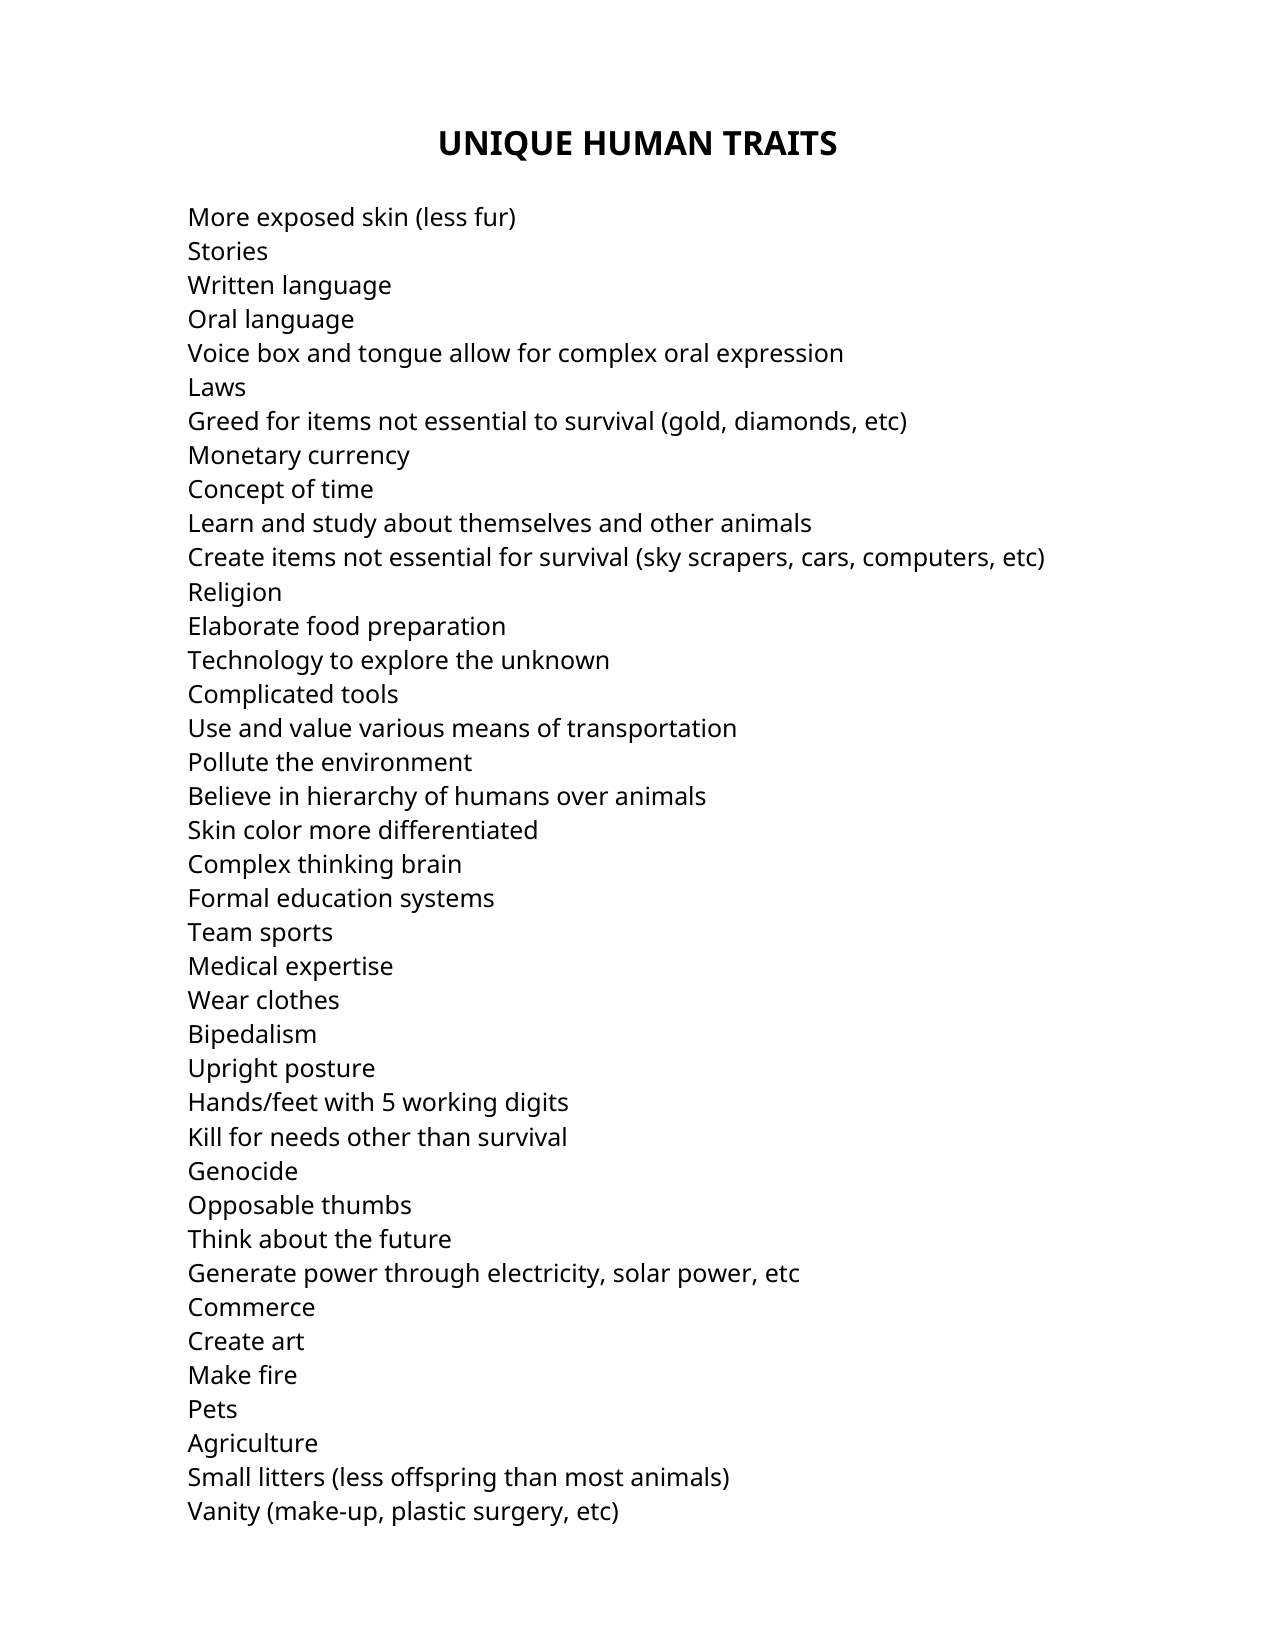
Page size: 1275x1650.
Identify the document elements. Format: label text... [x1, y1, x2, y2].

text Laws [187, 370, 1087, 404]
text Technology to explore the unknown [187, 642, 1087, 676]
text Create art [187, 1323, 1087, 1358]
text Skin color more differentiated [187, 813, 1087, 847]
text Hands/feet with 5 working digits [187, 1085, 1087, 1119]
text Believe in hierarchy of humans over animals [187, 778, 1087, 813]
text Agriculture [187, 1426, 1087, 1460]
text Oral language [187, 302, 1087, 336]
text Small litters (less offspring than most animals) [187, 1460, 1087, 1494]
text More exposed skin (less fur) [187, 199, 1087, 233]
text Greed for items not essential to survival (gold, diamonds, etc) [187, 404, 1087, 438]
text Think about the future [187, 1221, 1087, 1255]
text Genocide [187, 1153, 1087, 1187]
text Learn and study about themselves and other animals [187, 506, 1087, 540]
text Bipedalism [187, 1017, 1087, 1051]
text Stories [187, 233, 1087, 268]
text Upright posture [187, 1051, 1087, 1085]
text Generate power through electricity, solar power, etc [187, 1255, 1087, 1289]
text Create items not essential for survival (sky scrapers, cars, computers, etc) [187, 540, 1087, 574]
text Elaborate food preparation [187, 608, 1087, 642]
text Kill for needs other than survival [187, 1119, 1087, 1153]
text Make fire [187, 1358, 1087, 1392]
text Pollute the environment [187, 744, 1087, 778]
text Use and value various means of transportation [187, 710, 1087, 744]
text Religion [187, 574, 1087, 608]
text Vanity (make-up, plastic surgery, etc) [187, 1494, 1087, 1528]
text UNIQUE HUMAN TRAITS [187, 120, 1087, 165]
text Opposable thumbs [187, 1187, 1087, 1221]
text Written language [187, 268, 1087, 302]
text Concept of time [187, 472, 1087, 506]
text Monetary currency [187, 438, 1087, 472]
text Voice box and tongue allow for complex oral expression [187, 336, 1087, 370]
text Pets [187, 1392, 1087, 1426]
text Complicated tools [187, 676, 1087, 710]
text Wear clothes [187, 983, 1087, 1017]
text Complex thinking brain [187, 847, 1087, 881]
text Team sports [187, 915, 1087, 949]
text Commerce [187, 1289, 1087, 1323]
text Formal education systems [187, 881, 1087, 915]
text Medical expertise [187, 949, 1087, 983]
